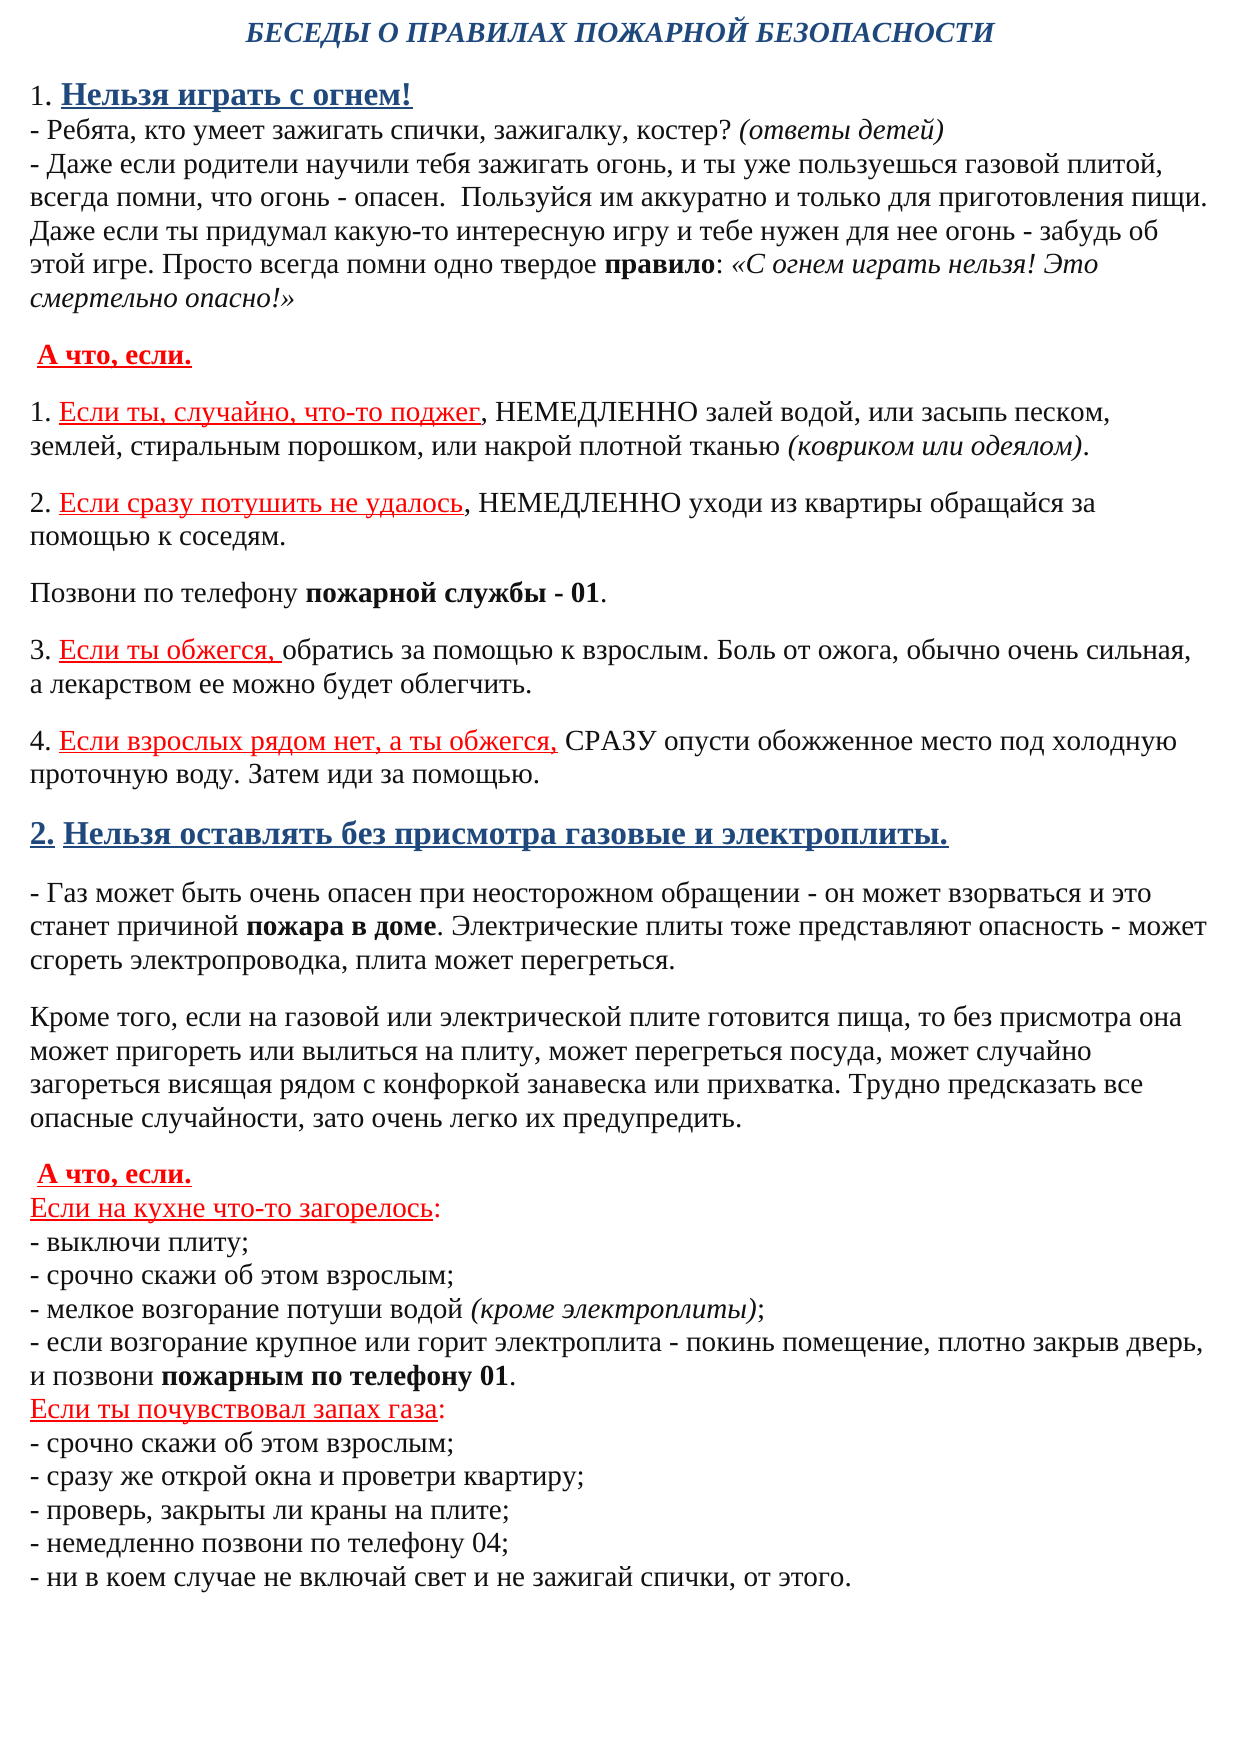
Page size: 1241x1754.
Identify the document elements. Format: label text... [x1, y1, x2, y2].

text 3. Если ты обжегся, обратись за помощью к взрослым. Боль от ожога, обычно очень сильная, а лекарством ее можно будет облегчить. [29, 632, 1211, 699]
text - срочно скажи об этом взрослым; [29, 1257, 1211, 1291]
text - немедленно позвони по телефону 04; [29, 1526, 1211, 1559]
text 2. Если сразу потушить не удалось, НЕМЕДЛЕННО уходи из квартиры обращайся за помощью к соседям. [29, 485, 1211, 552]
text - проверь, закрыты ли краны на плите; [29, 1492, 1211, 1526]
text Позвони по телефону пожарной службы - 01. [29, 575, 1211, 609]
text 4. Если взрослых рядом нет, а ты обжегся, СРАЗУ опусти обожженное место под холодную проточную воду. Затем иди за помощью. [29, 723, 1211, 790]
text 1. Нельзя играть с огнем! [29, 74, 1211, 112]
text А что, если. [29, 337, 1211, 371]
text Даже если ты придумал какую-то интересную игру и тебе нужен для нее огонь - забудь об этой игре. Просто всегда помни одно твердое правило: «С огнем играть нельзя! Это смертельно опасно!» [29, 213, 1211, 314]
text - сразу же открой окна и проветри квартиру; [29, 1458, 1211, 1492]
text Кроме того, если на газовой или электрической плите готовится пища, то без присмотра она может пригореть или вылиться на плиту, может перегреться посуда, может случайно загореться висящая рядом с конфоркой занавеска или прихватка. Трудно предсказать все опасные случайности, зато очень легко их предупредить. [29, 999, 1211, 1133]
text - Газ может быть очень опасен при неосторожном обращении - он может взорваться и это станет причиной пожара в доме. Электрические плиты тоже представляют опасность - может сгореть электропроводка, плита может перегреться. [29, 875, 1211, 976]
text 2. Нельзя оставлять без присмотра газовые и электроплиты. [29, 813, 1211, 852]
text - срочно скажи об этом взрослым; [29, 1425, 1211, 1458]
text Если на кухне что-то загорелось: [29, 1190, 1211, 1224]
text Если ты почувствовал запах газа: [29, 1391, 1211, 1425]
text - если возгорание крупное или горит электроплита - покинь помещение, плотно закрыв дверь, и позвони пожарным по телефону 01. [29, 1324, 1211, 1391]
text 1. Если ты, случайно, что-то поджег, НЕМЕДЛЕННО залей водой, или засыпь песком, землей, стиральным порошком, или накрой плотной тканью (ковриком или одеялом). [29, 394, 1211, 461]
text А что, если. [29, 1157, 1211, 1190]
text БЕСЕДЫ О ПРАВИЛАХ ПОЖАРНОЙ БЕЗОПАСНОСТИ [29, 15, 1211, 48]
text - Даже если родители научили тебя зажигать огонь, и ты уже пользуешься газовой плитой, всегда помни, что огонь - опасен. Пользуйся им аккуратно и только для приготовления пищи. [29, 146, 1211, 213]
text - Ребята, кто умеет зажигать спички, зажигалку, костер? (ответы детей) [29, 112, 1211, 146]
text - мелкое возгорание потуши водой (кроме электроплиты); [29, 1291, 1211, 1324]
text - ни в коем случае не включай свет и не зажигай спички, от этого. [29, 1559, 1211, 1593]
text - выключи плиту; [29, 1224, 1211, 1257]
